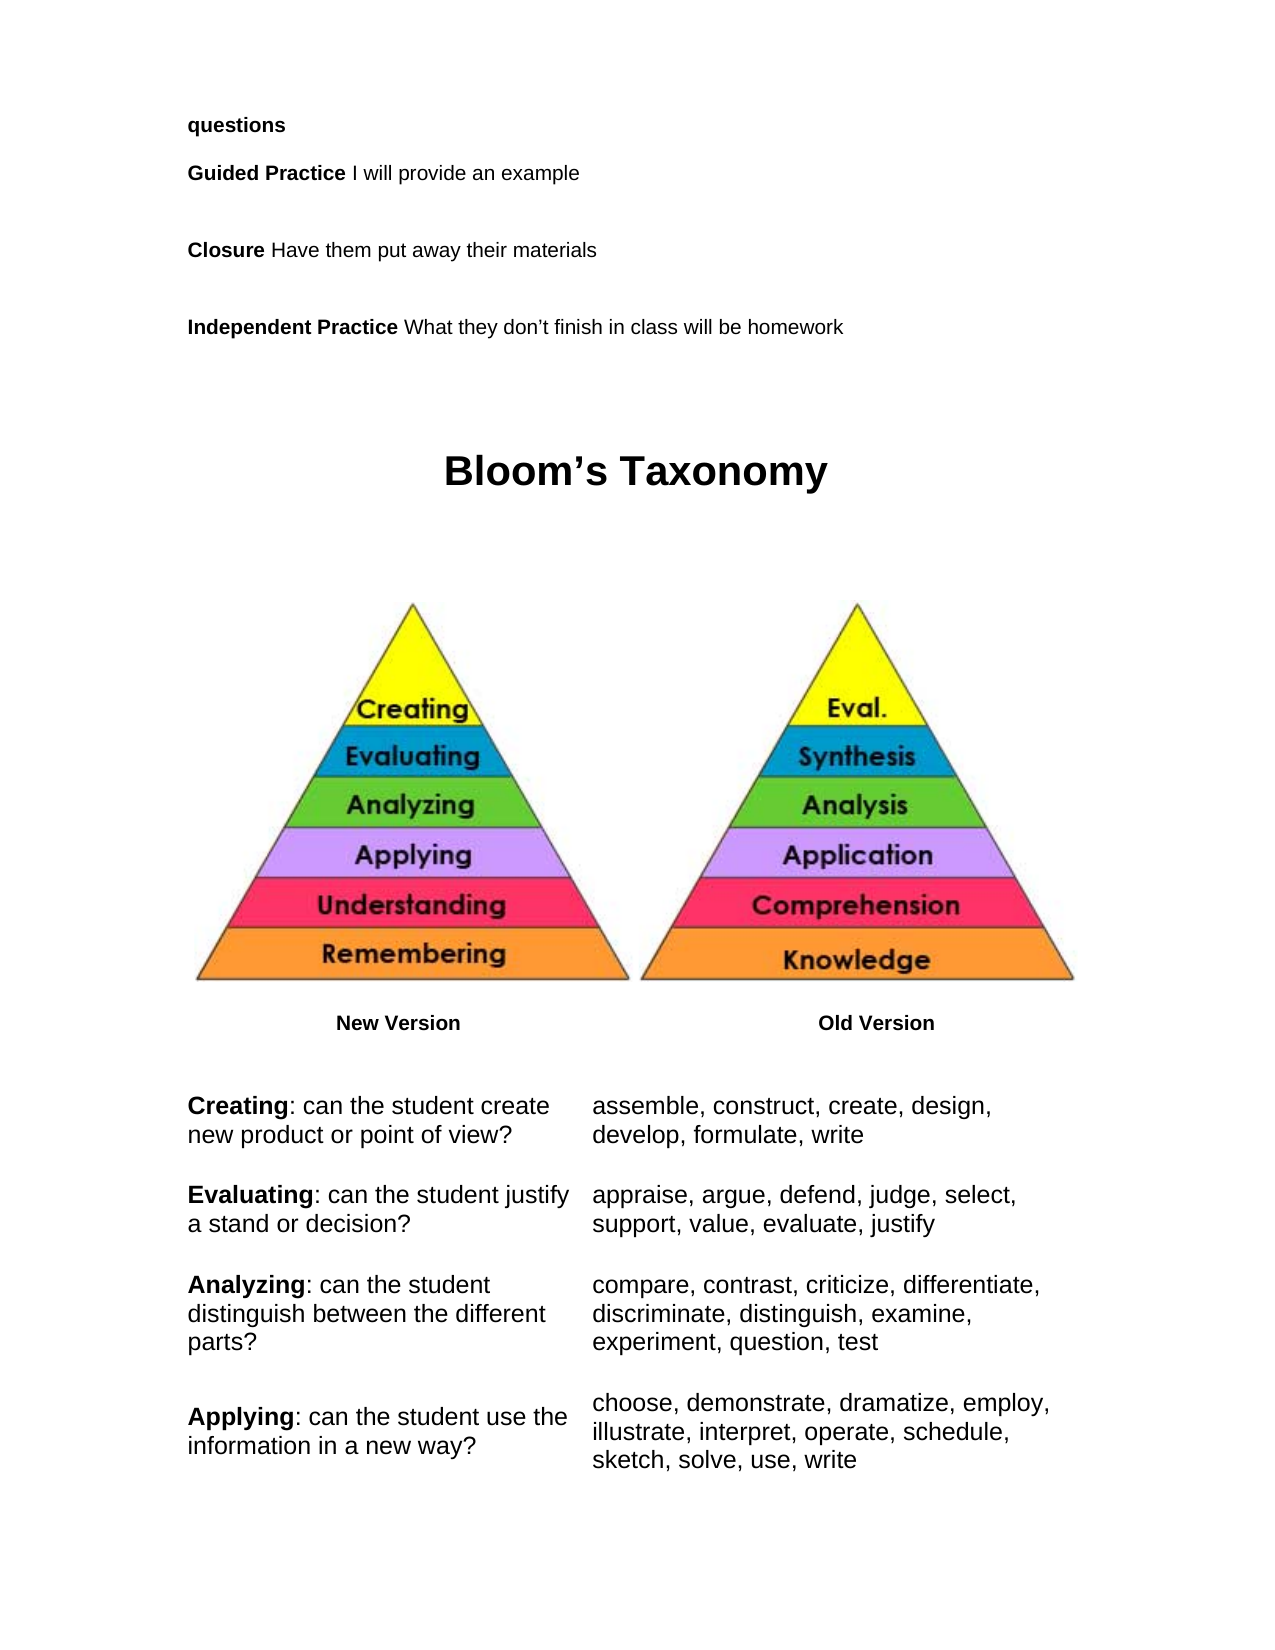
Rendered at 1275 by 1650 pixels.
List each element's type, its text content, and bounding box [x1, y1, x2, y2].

text Closure Have them put away their materials [187, 213, 1087, 261]
table_cell Analyzing: can the student distinguish between the different parts? [186, 1268, 591, 1386]
table_cell compare, contrast, criticize, differentiate, discriminate, distinguish, examine, experiment, question, test [591, 1268, 1086, 1386]
table_cell Evaluating: can the student justify a stand or decision? [186, 1179, 591, 1268]
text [187, 112, 1087, 184]
text Independent Practice What they don’t finish in class will be homework [187, 291, 1087, 338]
table_header Bloom’s Taxonomy New Version Old Version [186, 368, 1086, 1089]
table_cell Creating: can the student create new product or point of view? [186, 1090, 591, 1179]
table_cell appraise, argue, defend, judge, select, support, value, evaluate, justify [591, 1179, 1086, 1268]
table_cell assemble, construct, create, design, develop, formulate, write [591, 1090, 1086, 1179]
picture [638, 600, 1078, 982]
table_cell Applying: can the student use the information in a new way? [186, 1386, 591, 1504]
picture [194, 602, 634, 982]
table_cell choose, demonstrate, dramatize, employ, illustrate, interpret, operate, schedule, sketch, solve, use, write [591, 1386, 1086, 1504]
